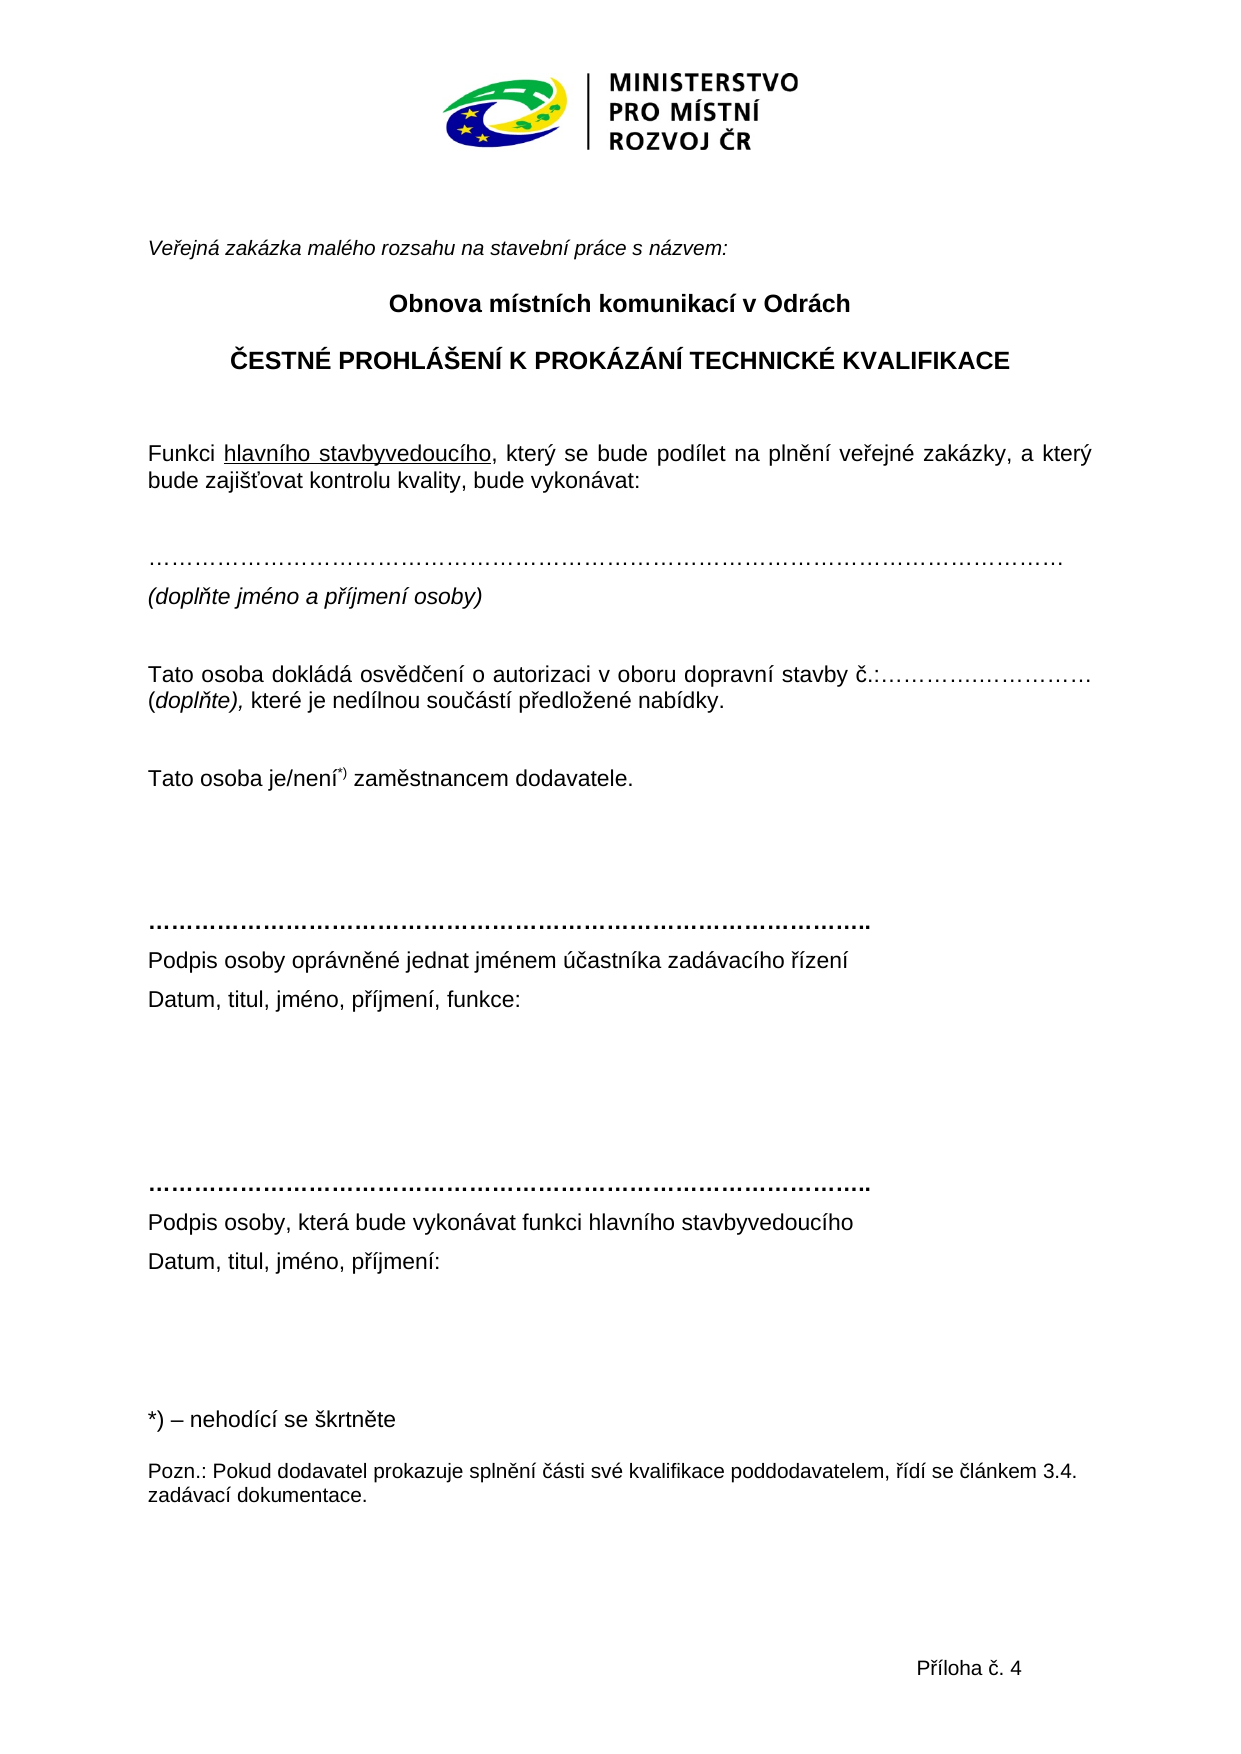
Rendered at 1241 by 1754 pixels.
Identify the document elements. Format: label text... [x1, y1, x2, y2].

text Pozn.: Pokud dodavatel prokazuje splnění části své kvalifikace poddodavatelem, řídí se článkem 3.4. zadávací dokumentace. [148, 1458, 1093, 1506]
text Datum, titul, jméno, příjmení: [148, 1248, 1093, 1274]
text Tato osoba dokládá osvědčení o autorizaci v oboru dopravní stavby č.:………….……………(doplňte), které je nedílnou součástí předložené nabídky. [148, 661, 1093, 713]
picture [442, 73, 798, 150]
text Funkci hlavního stavbyvedoucího, který se bude podílet na plnění veřejné zakázky, a který bude zajišťovat kontrolu kvality, bude vykonávat: [148, 440, 1093, 493]
text ČESTNÉ PROHLÁŠENÍ K PROKÁZÁNÍ TECHNICKÉ KVALIFIKACE [148, 346, 1093, 375]
text Obnova místních komunikací v Odrách [148, 289, 1093, 317]
text Tato osoba je/není*) zaměstnancem dodavatele. [148, 765, 1093, 791]
text Veřejná zakázka malého rozsahu na stavební práce s názvem: [148, 236, 1093, 260]
list Podpis osoby, která bude vykonávat funkci hlavního stavbyvedoucího [148, 1209, 1093, 1235]
text ………………………………………………………………………………………………………… [148, 544, 1093, 571]
list ………………………………………………………………………………….. [148, 908, 1093, 934]
text (doplňte jméno a příjmení osoby) [148, 583, 1093, 609]
list Podpis osoby oprávněné jednat jménem účastníka zadávacího řízení [148, 947, 1093, 973]
text *) – nehodící se škrtněte [148, 1406, 1093, 1432]
list ………………………………………………………………………………….. [148, 1170, 1093, 1196]
text Datum, titul, jméno, příjmení, funkce: [148, 986, 1093, 1012]
